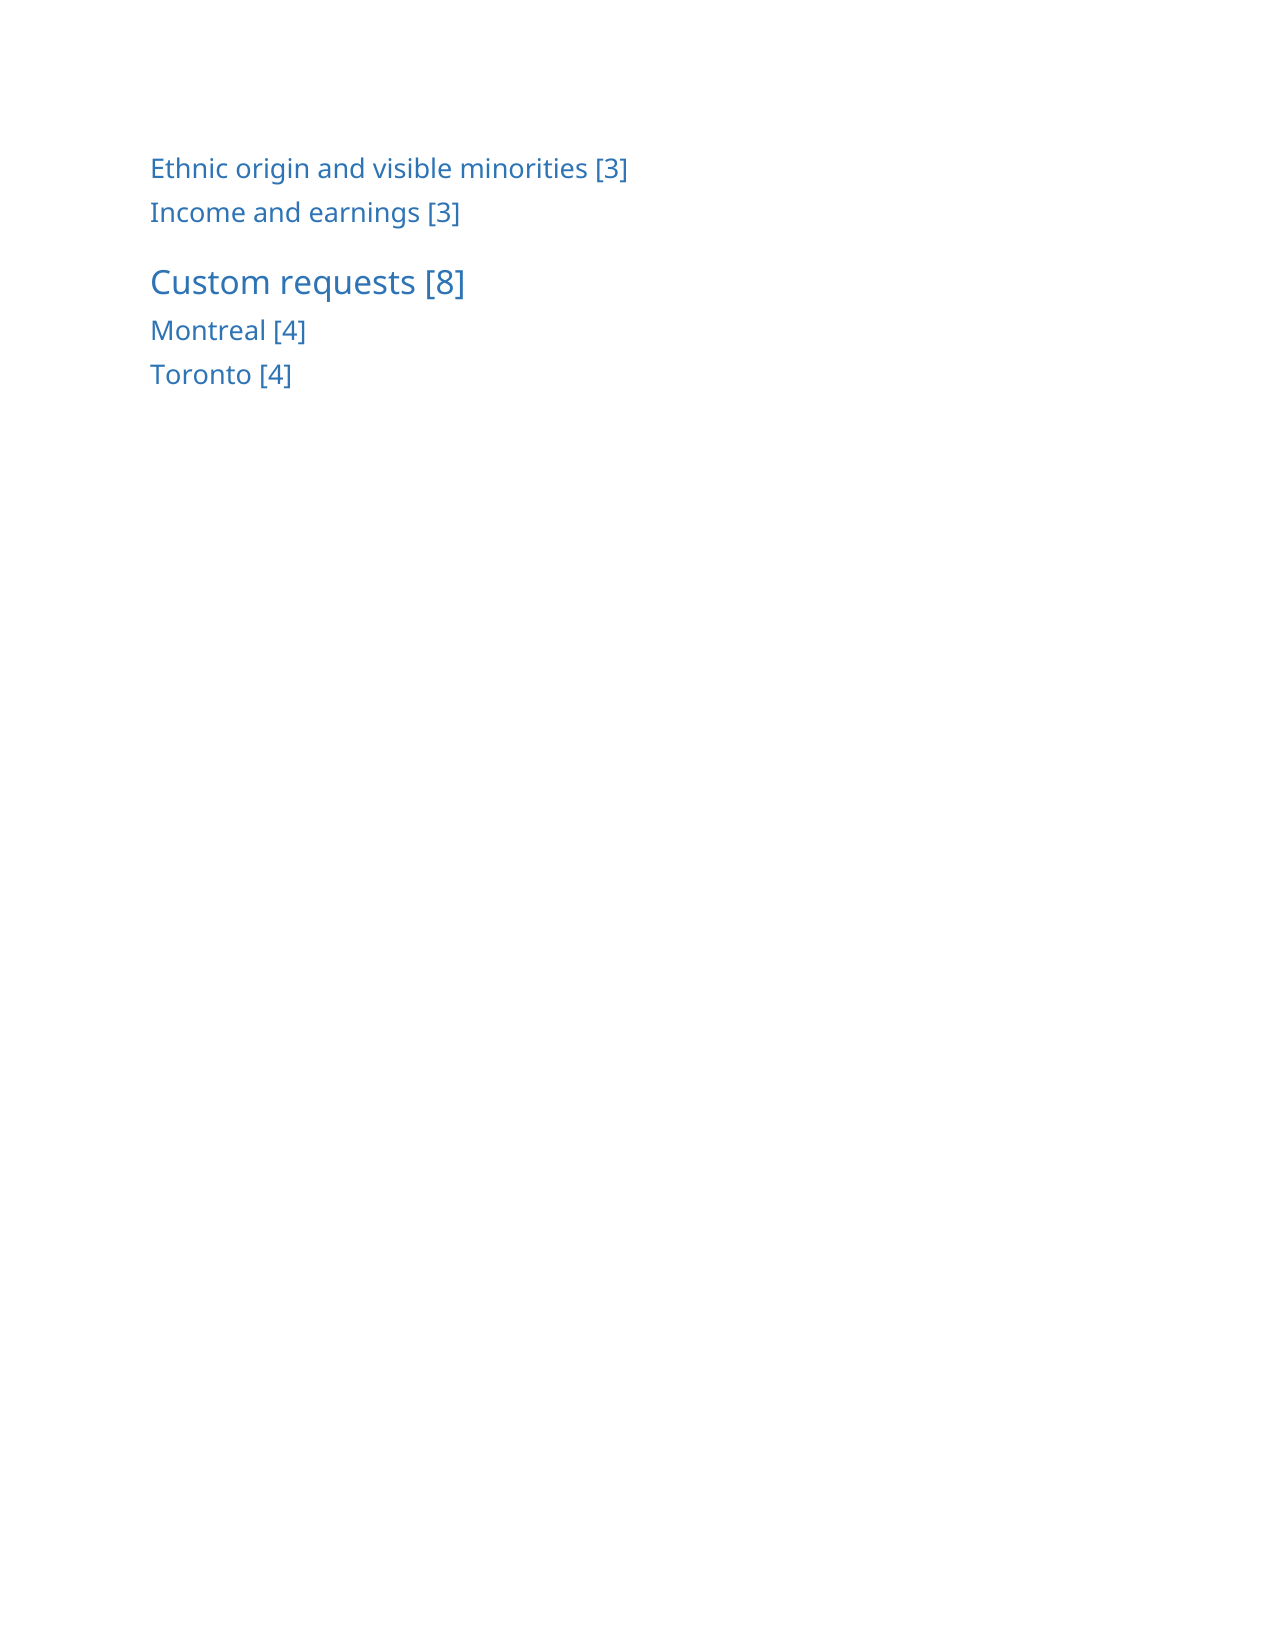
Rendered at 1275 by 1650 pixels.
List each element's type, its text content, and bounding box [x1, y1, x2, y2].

subtitle Toronto [4] [150, 356, 1125, 393]
subtitle Montreal [4] [150, 312, 1125, 349]
subtitle Income and earnings [3] [150, 194, 1125, 231]
subtitle Custom requests [8] [150, 259, 1125, 304]
subtitle Ethnic origin and visible minorities [3] [150, 150, 1125, 187]
